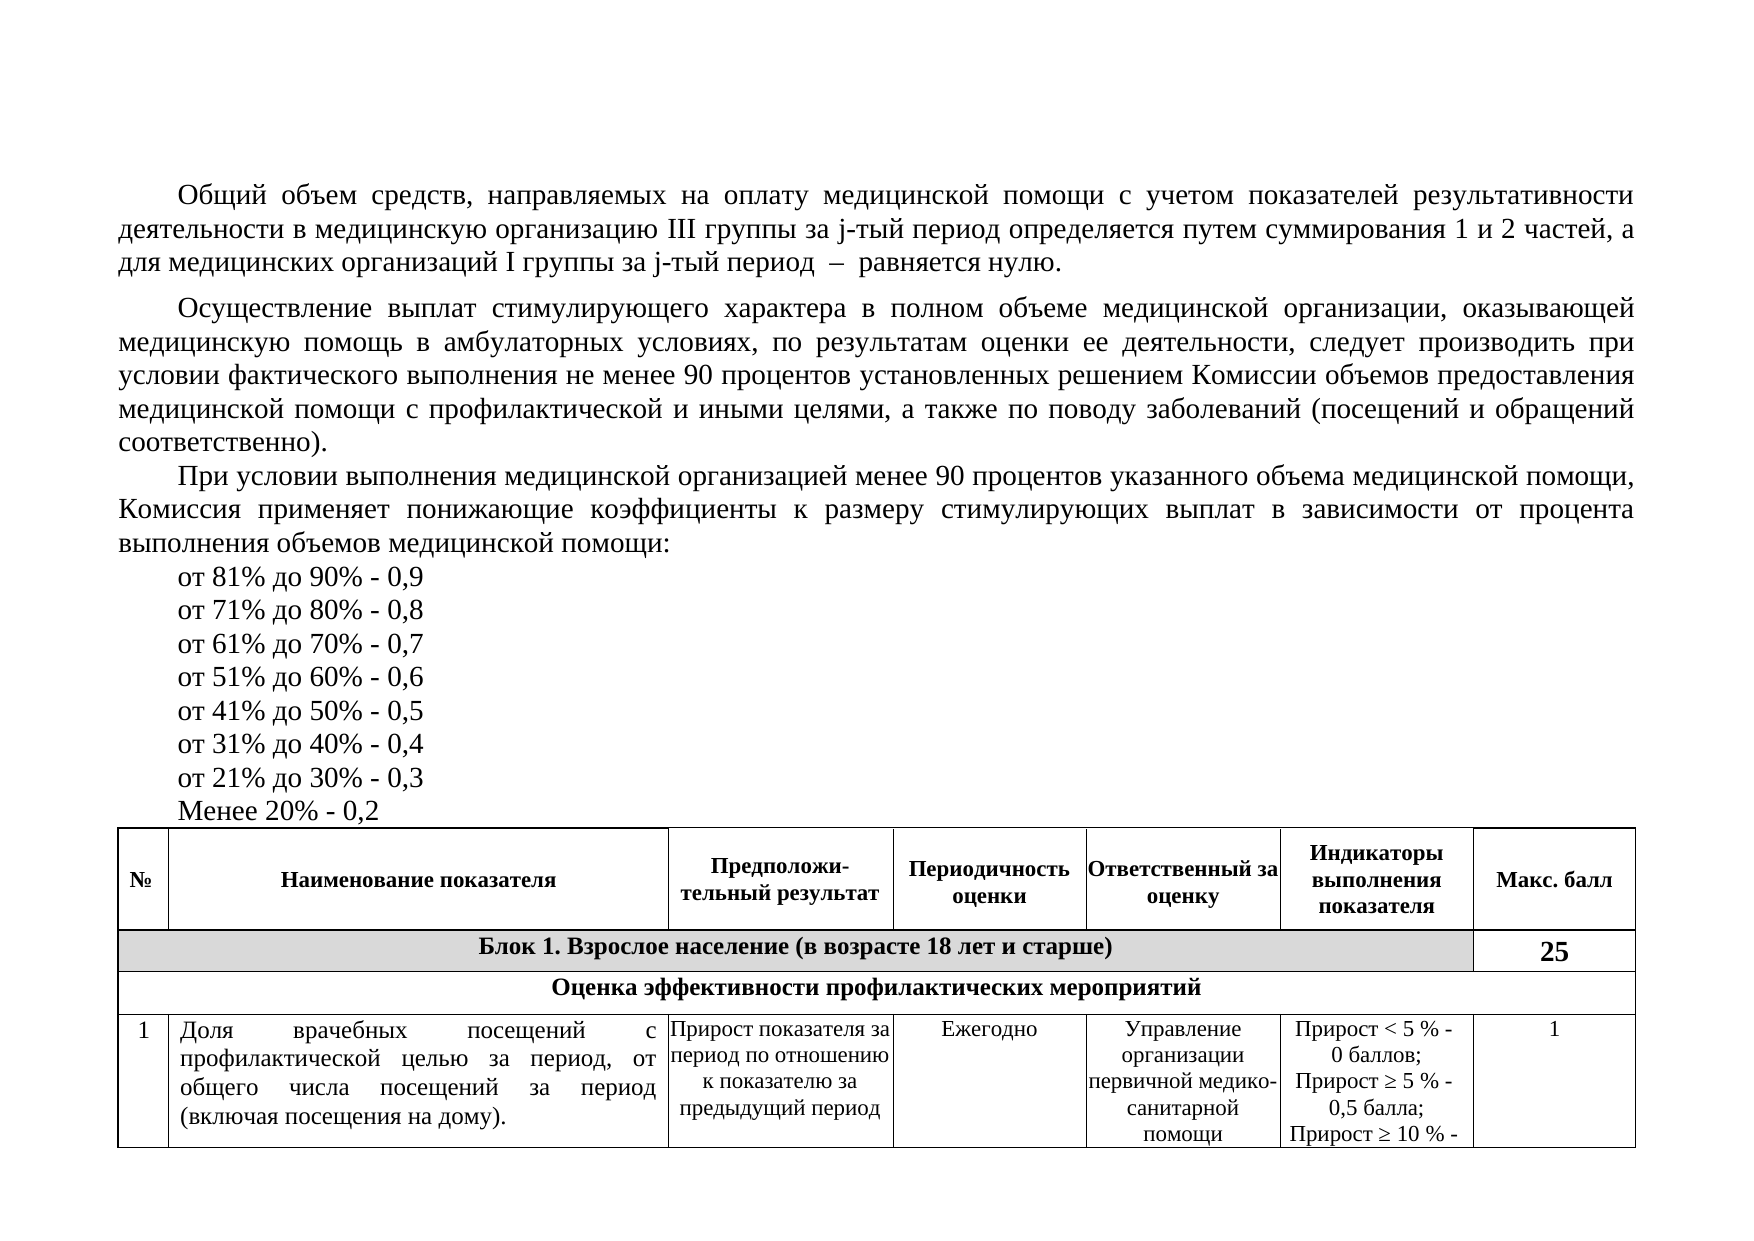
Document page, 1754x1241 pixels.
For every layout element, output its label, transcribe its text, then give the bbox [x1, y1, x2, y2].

text от 21% до 30% - 0,3 [118, 760, 1636, 793]
text от 31% до 40% - 0,4 [118, 726, 1636, 760]
table_header № [119, 829, 168, 929]
table_cell 1 [119, 1015, 168, 1147]
text от 41% до 50% - 0,5 [118, 693, 1636, 726]
table_cell Ежегодно [894, 1015, 1086, 1147]
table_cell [1281, 1015, 1473, 1147]
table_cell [1087, 1015, 1280, 1147]
table_cell Оценка эффективности профилактических мероприятий [119, 972, 1635, 1014]
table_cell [169, 1015, 668, 1147]
table_header Периодичность оценки [893, 828, 1087, 929]
table_header Индикаторы выполнения показателя [1280, 828, 1473, 929]
table_cell 1 [1474, 1015, 1635, 1147]
table_header Макс. балл [1474, 829, 1635, 929]
table_header Предположи- тельный результат [669, 828, 893, 929]
text Общий объем средств, направляемых на оплату медицинской помощи с учетом показателей результативности деятельности в медицинскую организацию III группы за j-тый период определяется путем суммирования 1 и 2 частей, а для медицинских организаций I группы за j-тый период – равняется нулю. [118, 177, 1636, 278]
text При условии выполнения медицинской организацией менее 90 процентов указанного объема медицинской помощи, Комиссия применяет понижающие коэффициенты к размеру стимулирующих выплат в зависимости от процента выполнения объемов медицинской помощи: [118, 458, 1636, 559]
table_header Наименование показателя [169, 829, 668, 929]
text от 51% до 60% - 0,6 [118, 659, 1636, 693]
text от 71% до 80% - 0,8 [118, 592, 1636, 626]
text Осуществление выплат стимулирующего характера в полном объеме медицинской организации, оказывающей медицинскую помощь в амбулаторных условиях, по результатам оценки ее деятельности, следует производить при условии фактического выполнения не менее 90 процентов установленных решением Комиссии объемов предоставления медицинской помощи с профилактической и иными целями, а также по поводу заболеваний (посещений и обращений соответственно). [118, 290, 1636, 458]
table_cell Блок 1. Взрослое население (в возрасте 18 лет и старше) [119, 931, 1473, 971]
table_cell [669, 1015, 893, 1147]
table_cell 25 [1474, 931, 1635, 971]
table_header Ответственный за оценку [1087, 828, 1280, 929]
text от 81% до 90% - 0,9 [118, 559, 1636, 592]
text Менее 20% - 0,2 [118, 793, 1636, 827]
text от 61% до 70% - 0,7 [118, 626, 1636, 659]
